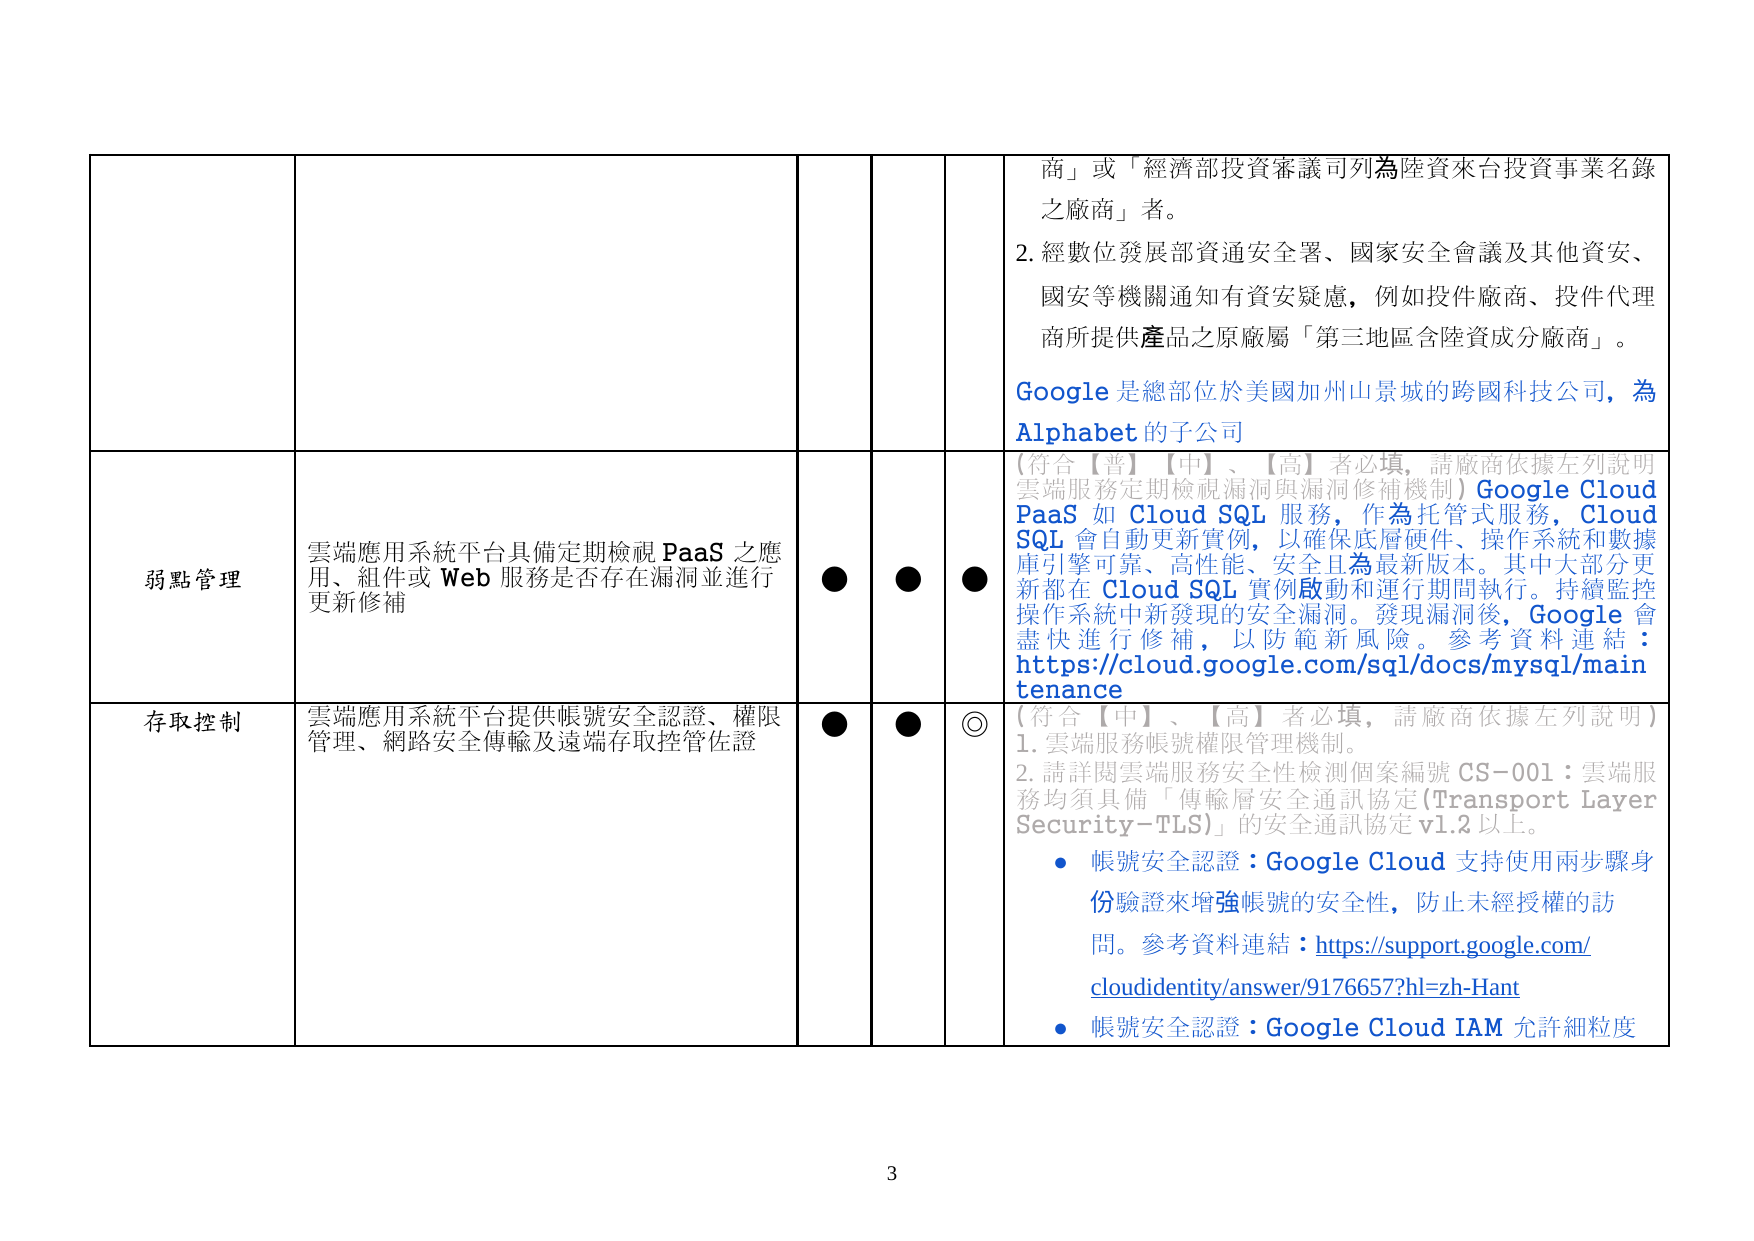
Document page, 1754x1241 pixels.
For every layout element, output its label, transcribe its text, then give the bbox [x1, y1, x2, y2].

table_cell ● [946, 156, 1003, 450]
table_cell ● [946, 452, 1003, 702]
table_cell ◎ [946, 704, 1003, 1045]
table_cell ● [799, 452, 870, 702]
table_cell [296, 704, 796, 1045]
table_cell [296, 156, 796, 450]
table_cell 存取控制 [91, 704, 294, 1045]
table_cell [296, 452, 796, 702]
table_cell [1005, 452, 1668, 702]
table_cell 弱點管理 [91, 452, 294, 702]
table_cell ● [873, 704, 944, 1045]
table_cell ● [799, 704, 870, 1045]
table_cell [1005, 704, 1668, 1045]
table_cell ● [799, 156, 870, 450]
table_cell ● [873, 452, 944, 702]
table_cell ● [873, 156, 944, 450]
table_cell [1005, 156, 1668, 450]
